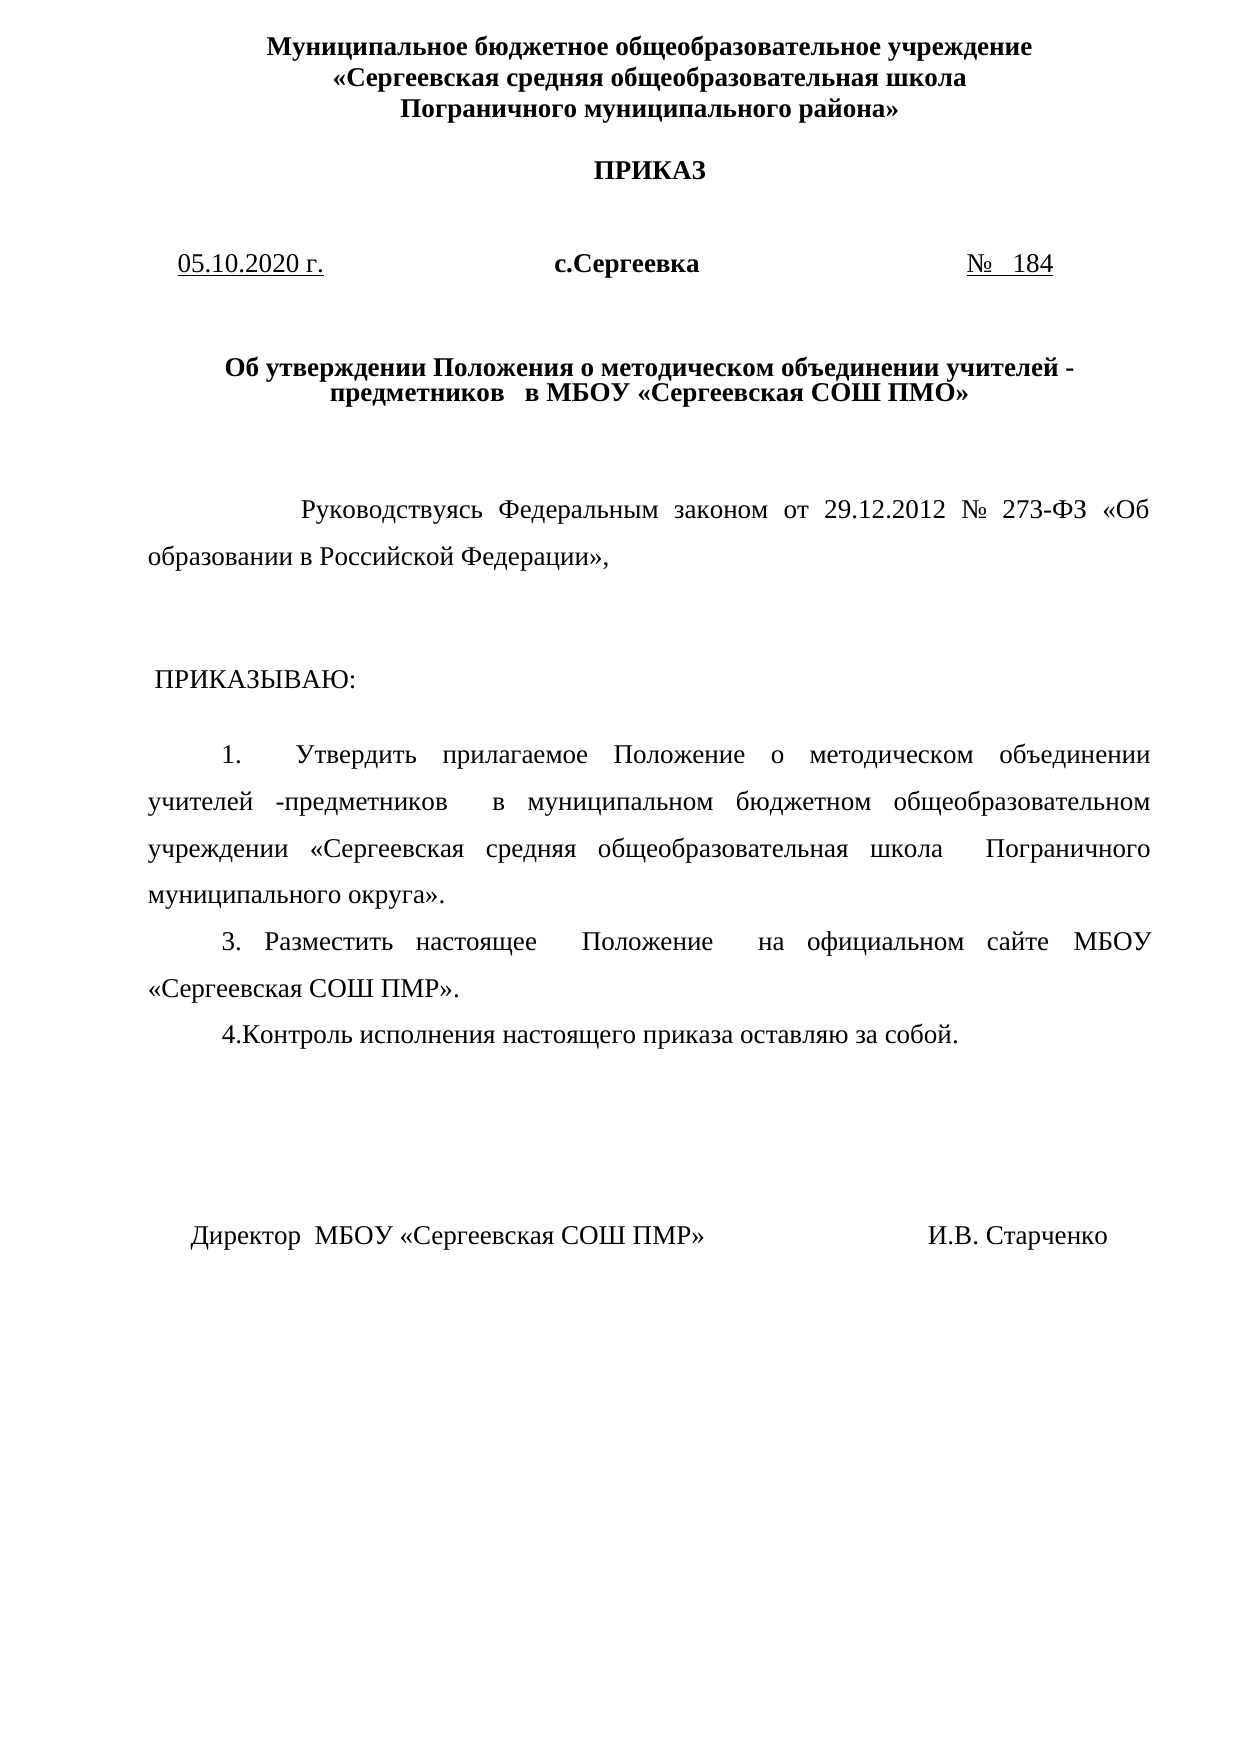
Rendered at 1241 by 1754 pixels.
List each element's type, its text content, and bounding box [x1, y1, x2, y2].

list Утвердить прилагаемое Положение о методическом объединении учителей -предметников в муниципальном бюджетном общеобразовательном учреждении «Сергеевская средняя общеобразовательная школа Пограничного муниципального округа». [148, 739, 1152, 910]
text 4.Контроль исполнения настоящего приказа оставляю за собой. [148, 1019, 1152, 1050]
text ПРИКАЗ [148, 154, 1152, 185]
text 05.10.2020 г. с.Сергеевка № 184 [177, 248, 1152, 279]
text Пограничного муниципального района» [148, 92, 1152, 123]
text ПРИКАЗЫВАЮ: [148, 663, 1152, 694]
text Директор МБОУ «Сергеевская СОШ ПМР» И.В. Старченко [148, 1219, 1152, 1250]
text 3. Разместить настоящее Положение на официальном сайте МБОУ «Сергеевская СОШ ПМР». [148, 925, 1152, 1003]
text Руководствуясь Федеральным законом от 29.12.2012 № 273-ФЗ «Об образовании в Российской Федерации», [148, 494, 1152, 571]
text Об утверждении Положения о методическом объединении учителей -предметников в МБОУ «Сергеевская СОШ ПМО» [148, 357, 1152, 407]
text Муниципальное бюджетное общеобразовательное учреждение [148, 29, 1152, 61]
text «Сергеевская средняя общеобразовательная школа [148, 61, 1152, 92]
